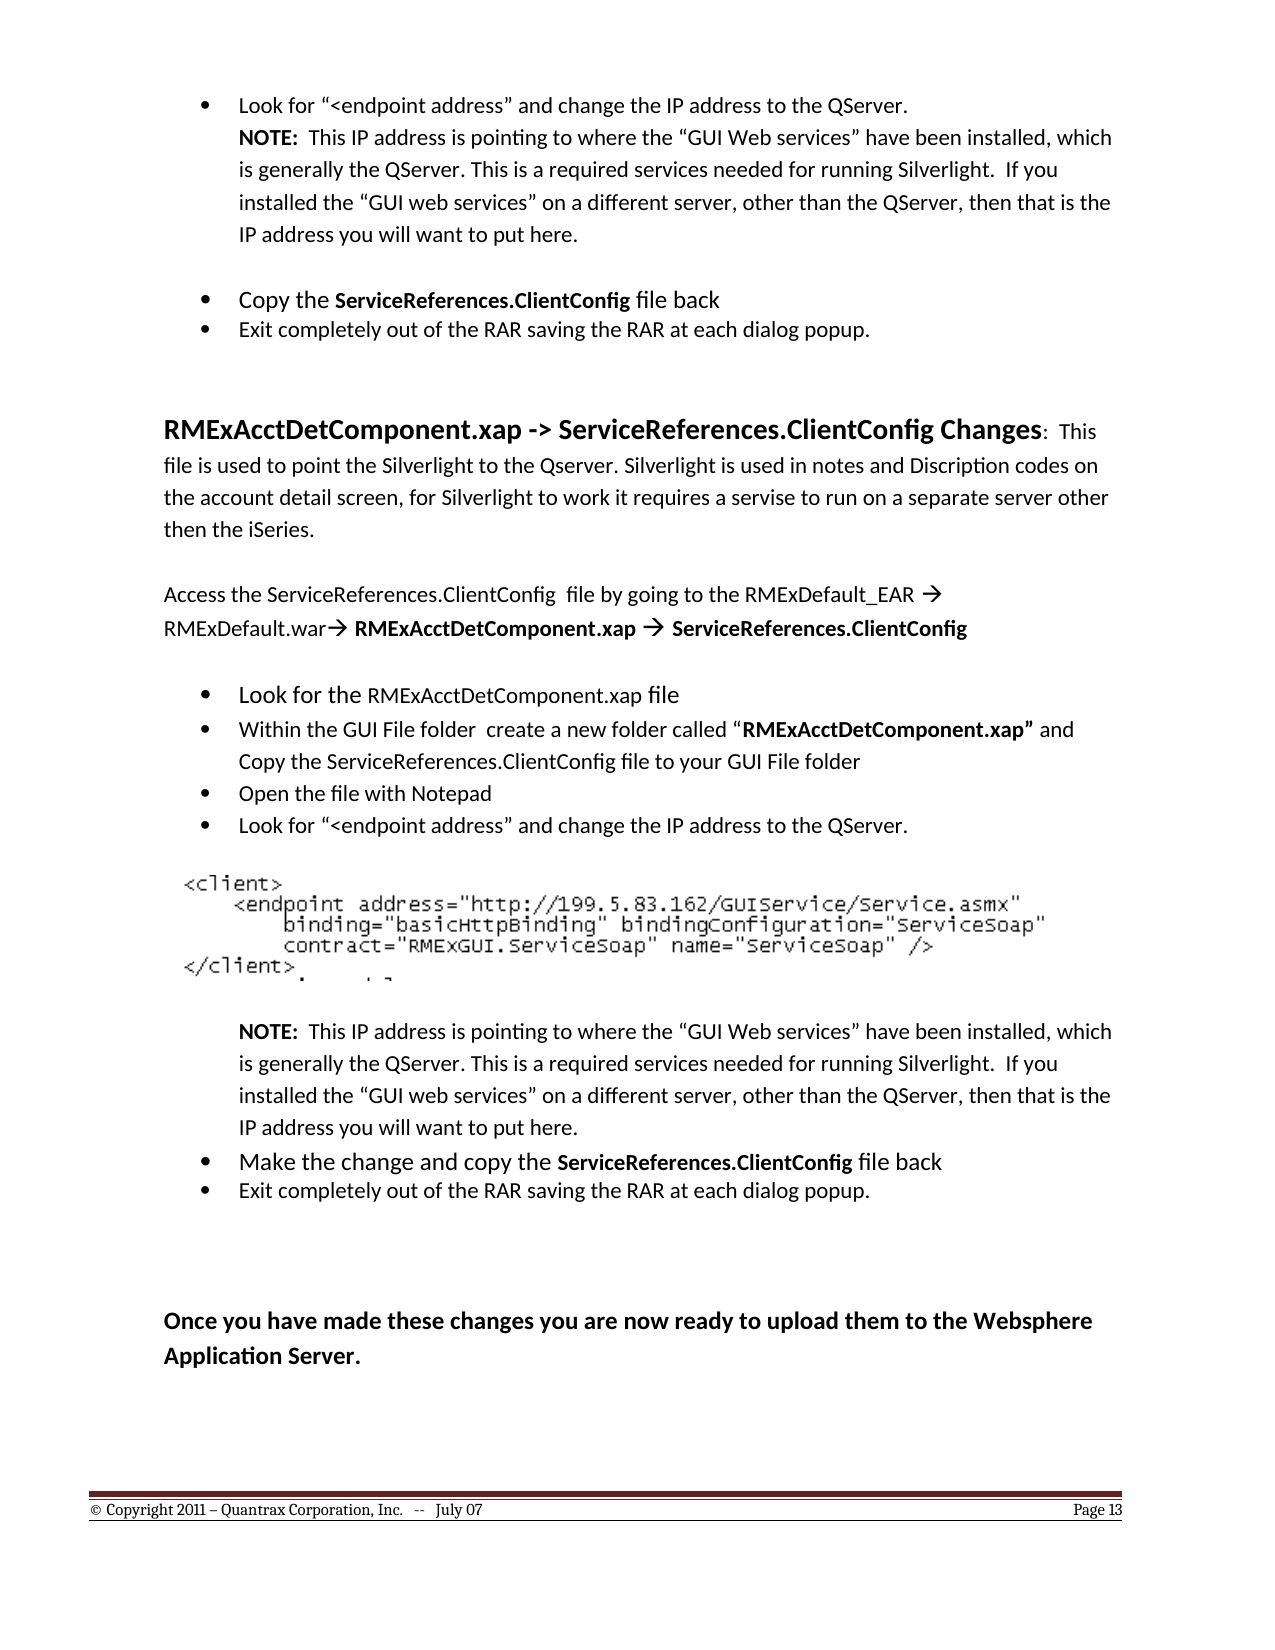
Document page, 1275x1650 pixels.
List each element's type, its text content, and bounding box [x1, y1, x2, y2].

list NOTE: This IP address is pointing to where the “GUI Web services” have been installed, which is generally the QServer. This is a required services needed for running Silverlight. If you installed the “GUI web services” on a different server, other than the QServer, then that is the IP address you will want to put here. [239, 123, 1122, 248]
list RMExAcctDetComponent.xap -> ServiceReferences.ClientConfig Changes: This file is used to point the Silverlight to the Qserver. Silverlight is used in notes and Discription codes on the account detail screen, for Silverlight to work it requires a servise to run on a separate server other then the iSeries. [164, 411, 1122, 544]
list Look for “<endpoint address” and change the IP address to the QServer. [201, 91, 1122, 119]
list Look for “<endpoint address” and change the IP address to the QServer. [201, 811, 1122, 839]
list Within the GUI File folder create a new folder called “RMExAcctDetComponent.xap” and Copy the ServiceReferences.ClientConfig file to your GUI File folder [201, 715, 1122, 775]
list Exit completely out of the RAR saving the RAR at each dialog popup. [201, 315, 1122, 343]
list Copy the ServiceReferences.ClientConfig file back [201, 284, 1122, 315]
list Once you have made these changes you are now ready to upload them to the Websphere Application Server. [164, 1305, 1122, 1371]
list Open the file with Notepad [201, 779, 1122, 807]
list Make the change and copy the ServiceReferences.ClientConfig file back [201, 1146, 1122, 1176]
list Access the ServiceReferences.ClientConfig file by going to the RMExDefault_EAR RMExDefault.war RMExAcctDetComponent.xap ServiceReferences.ClientConfig [164, 580, 1122, 643]
picture [163, 875, 1105, 981]
list Exit completely out of the RAR saving the RAR at each dialog popup. [201, 1176, 1122, 1204]
list Look for the RMExAcctDetComponent.xap file [201, 680, 1122, 710]
list NOTE: This IP address is pointing to where the “GUI Web services” have been installed, which is generally the QServer. This is a required services needed for running Silverlight. If you installed the “GUI web services” on a different server, other than the QServer, then that is the IP address you will want to put here. [239, 1017, 1122, 1142]
